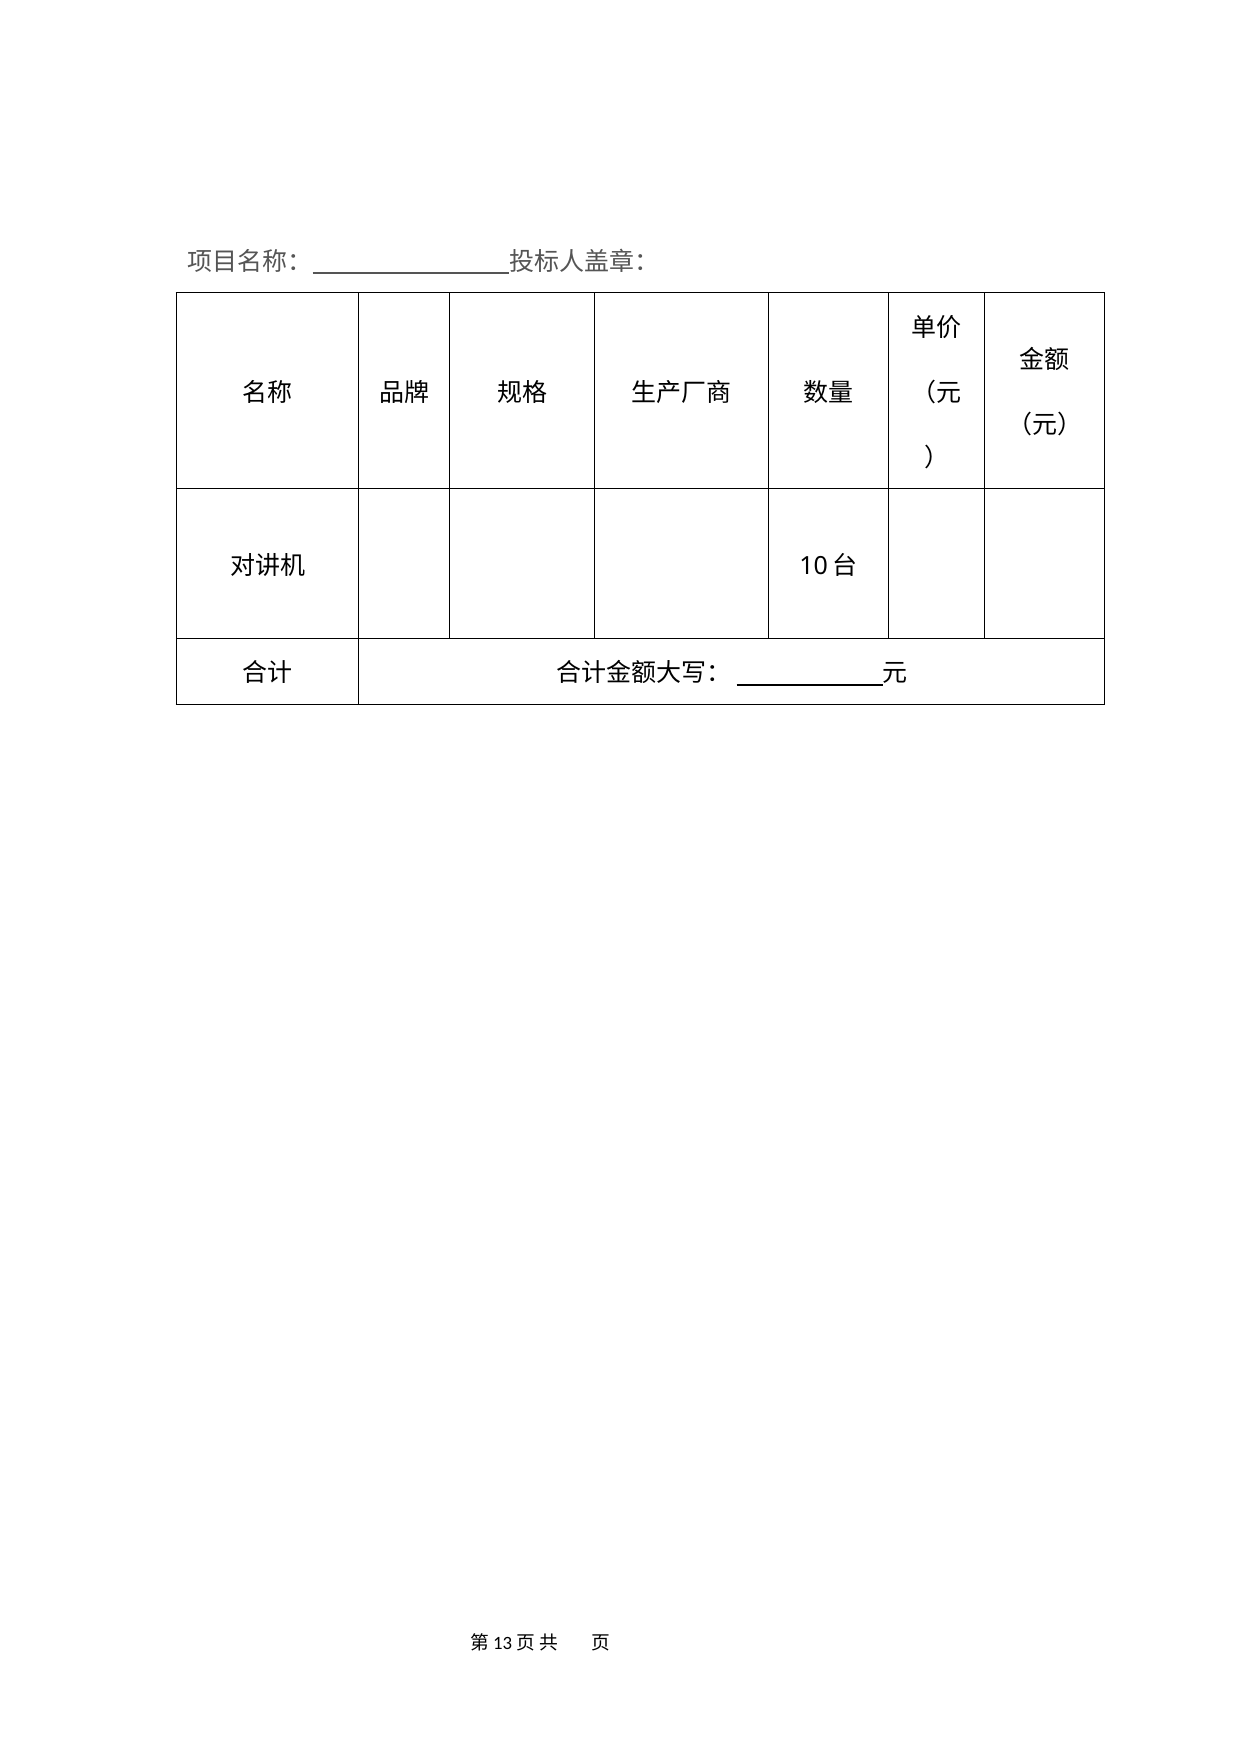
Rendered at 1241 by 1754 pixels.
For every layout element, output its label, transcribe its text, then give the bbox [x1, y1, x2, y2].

table_cell 对讲机 [177, 489, 358, 637]
table_cell [985, 489, 1104, 637]
table_header 单价（元） [889, 293, 984, 488]
table_cell 10台 [769, 489, 888, 637]
table_header 规格 [450, 293, 594, 488]
table_cell [595, 489, 768, 637]
table_header 生产厂商 [595, 293, 768, 488]
list 项目名称： 投标人盖章： [187, 227, 1053, 292]
table_header 金额（元） [985, 293, 1104, 488]
table_cell 合计 [177, 639, 358, 703]
table_header 数量 [769, 293, 888, 488]
table_header 名称 [177, 293, 358, 488]
table_cell [359, 489, 449, 637]
table_cell 合计金额大写： 元 [359, 639, 1104, 703]
table_header 品牌 [359, 293, 449, 488]
table_cell [450, 489, 594, 637]
table_cell [889, 489, 984, 637]
